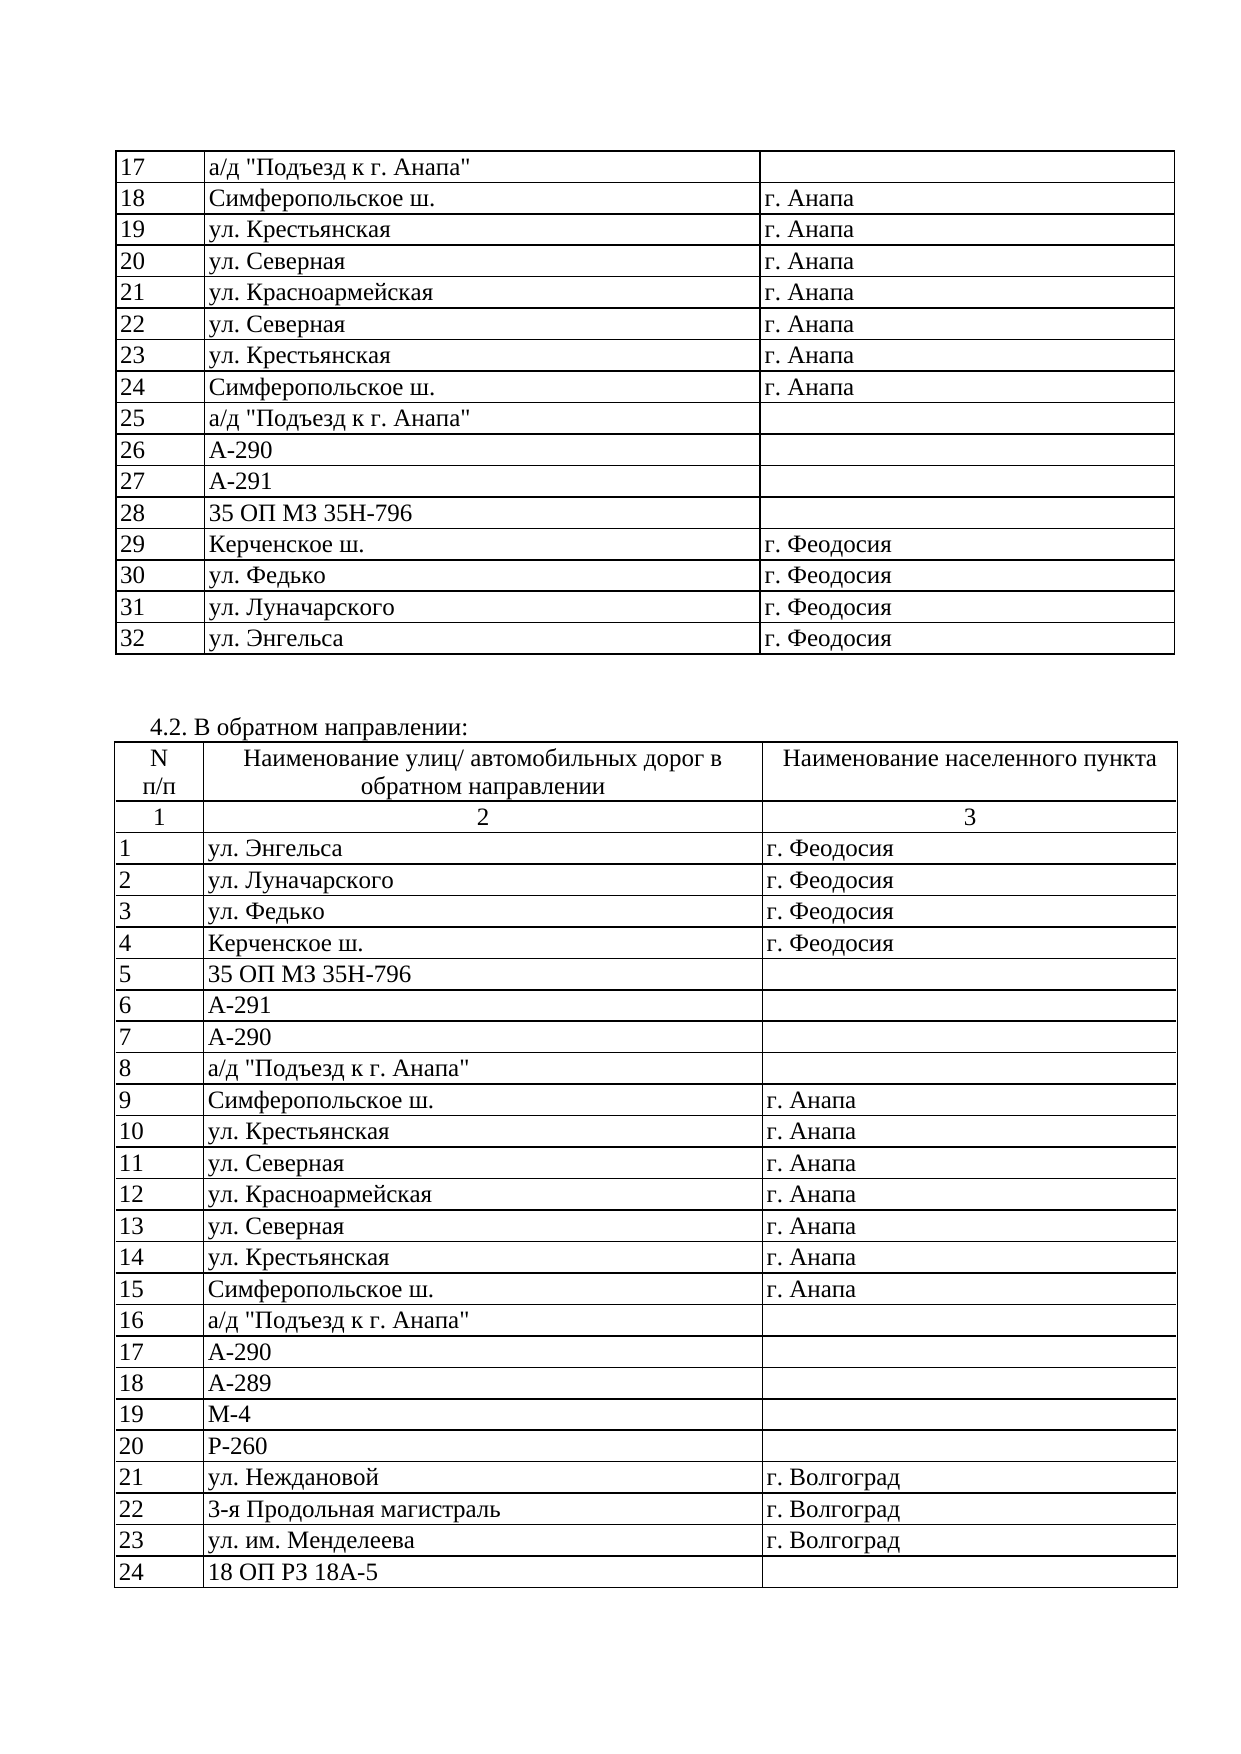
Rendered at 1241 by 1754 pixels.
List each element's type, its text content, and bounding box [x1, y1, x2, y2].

table_cell 13 [115, 1210, 203, 1241]
table_cell [763, 958, 1177, 989]
table_cell а/д "Подъезд к г. Анапа" [205, 152, 759, 181]
table_cell г. Анапа [763, 1241, 1177, 1272]
table_cell г. Феодосия [761, 592, 1174, 622]
table_cell Симферопольское ш. [205, 183, 759, 213]
table_cell [763, 1398, 1177, 1429]
table_cell 22 [117, 309, 204, 339]
table_cell г. Анапа [763, 1272, 1177, 1303]
table_cell 3 [763, 800, 1177, 832]
table_cell г. Феодосия [761, 529, 1174, 559]
table_cell ул. Луначарского [204, 865, 762, 894]
table_cell 18 [115, 1368, 203, 1398]
table_cell а/д "Подъезд к г. Анапа" [204, 1053, 762, 1083]
table_cell 14 [115, 1242, 203, 1272]
table_cell г. Феодосия [761, 623, 1174, 653]
table_cell ул. Северная [205, 309, 759, 339]
table_cell 21 [117, 277, 204, 307]
table_cell 21 [115, 1462, 203, 1492]
table_cell А-291 [205, 466, 759, 496]
table_cell 20 [115, 1430, 203, 1461]
table_cell 26 [117, 435, 204, 464]
table_cell [763, 1555, 1177, 1587]
table_cell 24 [115, 1556, 203, 1587]
table_cell 18 ОП РЗ 18А-5 [204, 1557, 762, 1587]
table_cell 35 ОП МЗ 35Н-796 [204, 959, 762, 989]
table_cell г. Волгоград [763, 1524, 1177, 1555]
table_cell ул. Крестьянская [204, 1116, 762, 1146]
table_cell 16 [115, 1305, 203, 1335]
table_cell г. Волгоград [763, 1461, 1177, 1492]
table_cell 19 [115, 1399, 203, 1429]
table_cell г. Феодосия [763, 863, 1177, 894]
table_cell г. Феодосия [763, 832, 1177, 863]
table_cell г. Анапа [763, 1209, 1177, 1241]
table_cell 31 [117, 592, 204, 622]
table_cell г. Феодосия [763, 895, 1177, 926]
table_cell А-289 [204, 1368, 762, 1398]
table_cell г. Анапа [763, 1178, 1177, 1209]
table_cell 23 [117, 340, 204, 370]
table_cell [761, 498, 1174, 527]
table_cell Симферопольское ш. [205, 372, 759, 402]
table_cell г. Волгоград [763, 1492, 1177, 1524]
table_cell 1 [115, 833, 203, 863]
table_cell г. Анапа [763, 1146, 1177, 1178]
table_cell ул. Красноармейская [205, 277, 759, 307]
table_cell г. Анапа [763, 1115, 1177, 1146]
table_cell ул. Неждановой [204, 1462, 762, 1492]
table_cell [761, 435, 1174, 464]
table_cell г. Феодосия [763, 926, 1177, 957]
table_cell [763, 1429, 1177, 1461]
table_cell 20 [117, 246, 204, 276]
table_cell ул. Федько [204, 896, 762, 926]
table_cell 12 [115, 1179, 203, 1209]
table_cell 8 [115, 1053, 203, 1083]
table_cell а/д "Подъезд к г. Анапа" [205, 403, 759, 433]
table_cell ул. Энгельса [204, 833, 762, 863]
text 4.2. В обратном направлении: [150, 712, 1090, 741]
table_cell 3-я Продольная магистраль [204, 1494, 762, 1524]
table_cell 35 ОП МЗ 35Н-796 [205, 498, 759, 527]
table_header N п/п [115, 743, 203, 800]
table_cell 15 [115, 1273, 203, 1303]
table_cell 17 [115, 1336, 203, 1366]
table_cell М-4 [204, 1400, 762, 1429]
table_cell [763, 1335, 1177, 1366]
table_cell г. Феодосия [761, 561, 1174, 590]
table_cell 9 [115, 1084, 203, 1115]
table_cell А-291 [204, 991, 762, 1020]
table_cell г. Анапа [761, 215, 1174, 244]
table_cell 1 [115, 801, 203, 832]
table_cell г. Анапа [761, 340, 1174, 370]
table_cell 11 [115, 1147, 203, 1178]
table_cell 32 [117, 623, 204, 653]
table_cell г. Анапа [761, 246, 1174, 276]
table_cell [761, 466, 1174, 496]
table_cell а/д "Подъезд к г. Анапа" [204, 1305, 762, 1335]
table_cell 27 [117, 466, 204, 496]
table_cell А-290 [205, 435, 759, 464]
table_cell 2 [115, 864, 203, 894]
table_cell г. Анапа [763, 1083, 1177, 1115]
table_cell 23 [115, 1525, 203, 1555]
table_cell [763, 989, 1177, 1020]
table_cell Симферопольское ш. [204, 1274, 762, 1303]
table_cell А-290 [204, 1022, 762, 1052]
table_cell 6 [115, 990, 203, 1020]
table_cell [763, 1052, 1177, 1083]
table_cell 3 [115, 896, 203, 926]
table_cell ул. Северная [204, 1148, 762, 1178]
table_cell ул. им. Менделеева [204, 1525, 762, 1555]
table_cell Керченское ш. [204, 928, 762, 957]
table_cell 4 [115, 927, 203, 957]
table_cell [761, 403, 1174, 433]
table_cell [763, 1366, 1177, 1398]
table_cell г. Анапа [761, 372, 1174, 402]
table_cell ул. Крестьянская [204, 1242, 762, 1272]
table_cell Керченское ш. [205, 529, 759, 559]
table_cell г. Анапа [761, 309, 1174, 339]
table_cell 28 [117, 498, 204, 527]
table_cell А-290 [204, 1337, 762, 1366]
table_cell 10 [115, 1116, 203, 1146]
table_header Наименование улиц/ автомобильных дорог в обратном направлении [204, 743, 762, 800]
table_cell 18 [117, 183, 204, 213]
table_cell ул. Луначарского [205, 592, 759, 622]
table_cell ул. Северная [205, 246, 759, 276]
table_cell 19 [117, 215, 204, 244]
table_cell Симферопольское ш. [204, 1085, 762, 1115]
table_cell г. Анапа [761, 277, 1174, 307]
table_cell ул. Крестьянская [205, 340, 759, 370]
table_cell [763, 1304, 1177, 1335]
table_cell [763, 1020, 1177, 1052]
table_cell ул. Северная [204, 1211, 762, 1241]
table_cell 22 [115, 1493, 203, 1524]
table_cell 25 [117, 403, 204, 433]
table_cell 2 [204, 802, 762, 832]
table_cell ул. Федько [205, 561, 759, 590]
table_cell ул. Красноармейская [204, 1179, 762, 1209]
table_cell 17 [117, 152, 204, 181]
table_cell 7 [115, 1021, 203, 1052]
table_cell Р-260 [204, 1431, 762, 1461]
table_cell 5 [115, 959, 203, 989]
table_cell [761, 152, 1174, 181]
table_cell 29 [117, 529, 204, 559]
table_cell 24 [117, 372, 204, 402]
table_cell г. Анапа [761, 183, 1174, 213]
table_cell 30 [117, 561, 204, 590]
table_header Наименование населенного пункта [763, 743, 1177, 800]
table_cell ул. Крестьянская [205, 215, 759, 244]
table_cell ул. Энгельса [205, 623, 759, 653]
